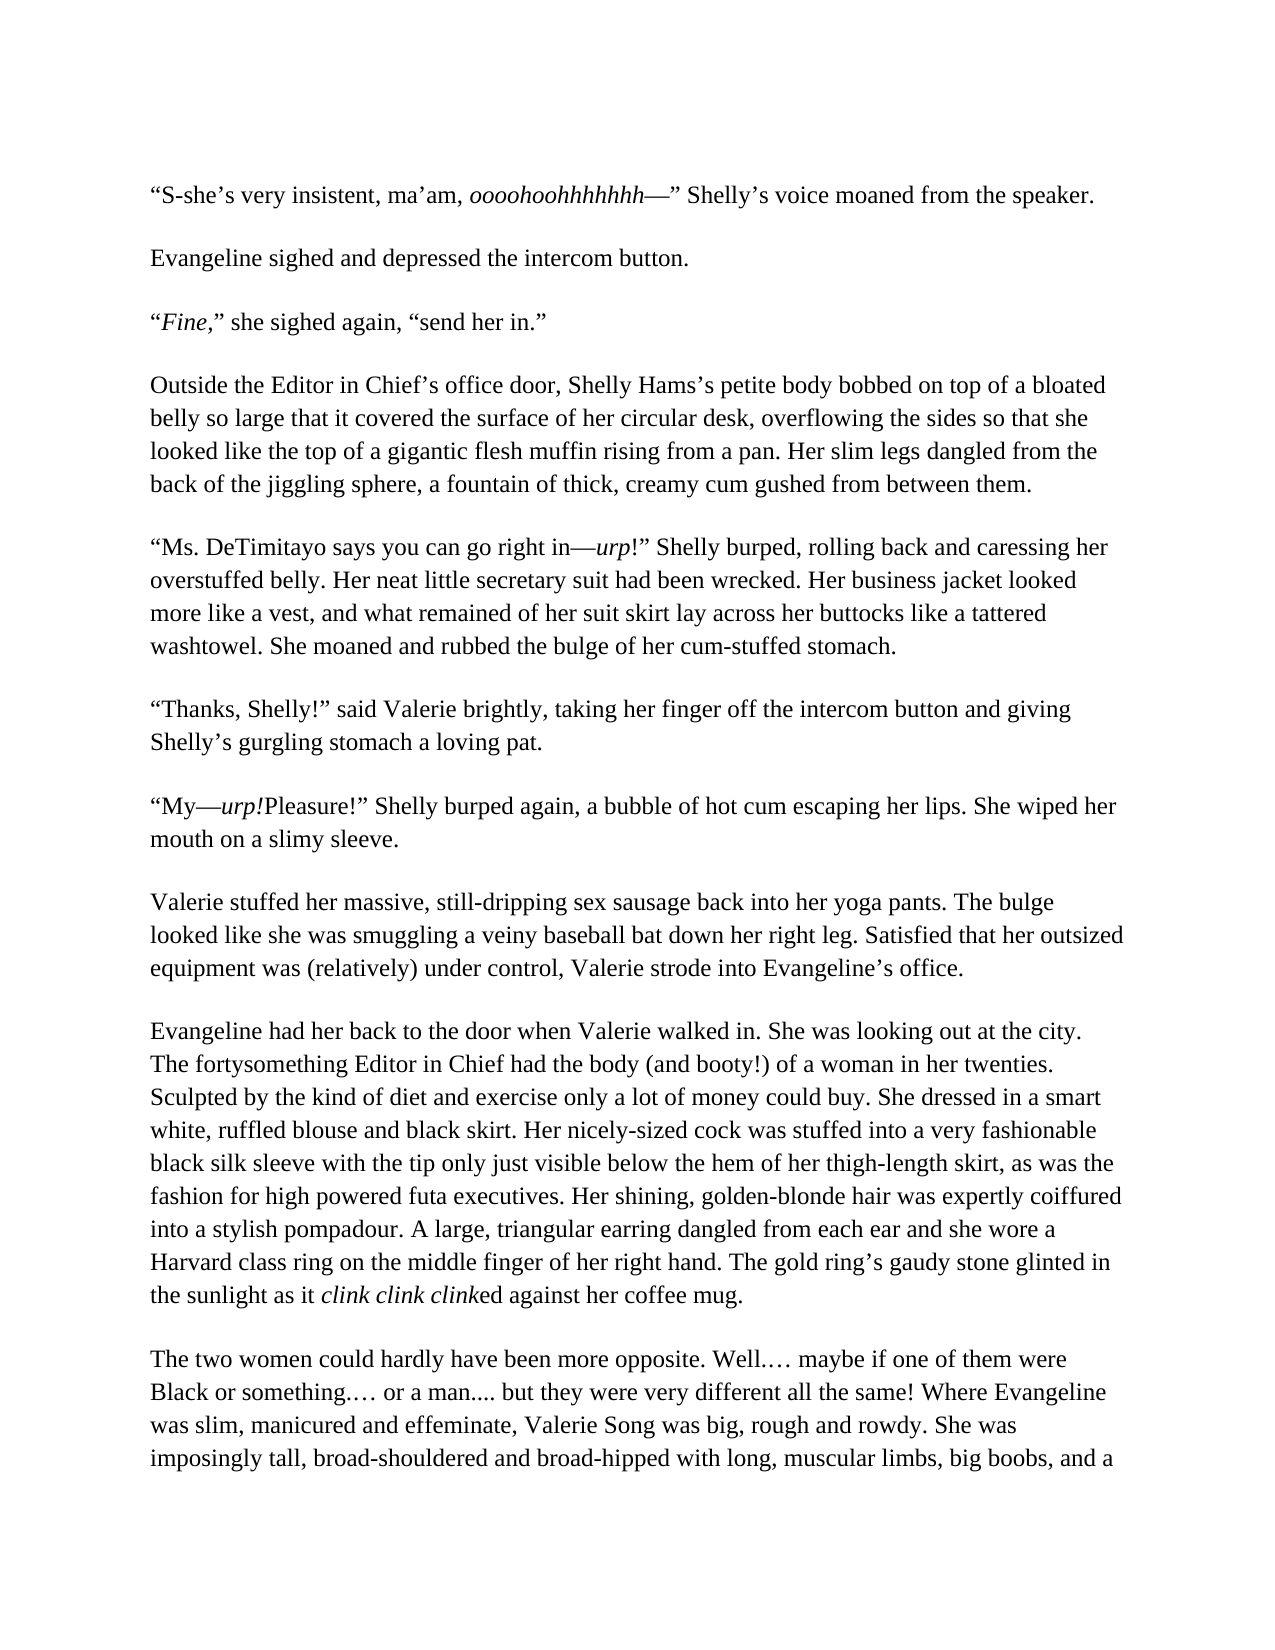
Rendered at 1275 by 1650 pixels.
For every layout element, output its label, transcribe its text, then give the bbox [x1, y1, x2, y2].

text “Thanks, Shelly!” said Valerie brightly, taking her finger off the intercom button and giving Shelly’s gurgling stomach a loving pat. [150, 694, 1125, 756]
text “My—urp!Pleasure!” Shelly burped again, a bubble of hot cum escaping her lips. She wiped her mouth on a slimy sleeve. [150, 791, 1125, 852]
text Valerie stuffed her massive, still-dripping sex sausage back into her yoga pants. The bulge looked like she was smuggling a veiny baseball bat down her right leg. Satisfied that her outsized equipment was (relatively) under control, Valerie strode into Evangeline’s office. [150, 887, 1125, 982]
text Evangeline sighed and depressed the intercom button. [150, 243, 1125, 272]
text Outside the Editor in Chief’s office door, Shelly Hams’s petite body bobbed on top of a bloated belly so large that it covered the surface of her circular desk, overflowing the sides so that she looked like the top of a gigantic flesh muffin rising from a pan. Her slim legs dangled from the back of the jiggling sphere, a fountain of thick, creamy cum gushed from between them. [150, 370, 1125, 498]
text “Fine,” she sighed again, “send her in.” [150, 307, 1125, 335]
text “S-she’s very insistent, ma’am, oooohoohhhhhhh—” Shelly’s voice moaned from the speaker. [150, 180, 1125, 209]
text “Ms. DeTimitayo says you can go right in—urp!” Shelly burped, rolling back and caressing her overstuffed belly. Her neat little secretary suit had been wrecked. Her business jacket looked more like a vest, and what remained of her suit skirt lay across her buttocks like a tattered washtowel. She moaned and rubbed the bulge of her cum-stuffed stomach. [150, 532, 1125, 660]
text Evangeline had her back to the door when Valerie walked in. She was looking out at the city. The fortysomething Editor in Chief had the body (and booty!) of a woman in her twenties. Sculpted by the kind of diet and exercise only a lot of money could buy. She dressed in a smart white, ruffled blouse and black skirt. Her nicely-sized cock was stuffed into a very fashionable black silk sleeve with the tip only just visible below the hem of her thigh-length skirt, as was the fashion for high powered futa executives. Her shining, golden-blonde hair was expertly coiffured into a stylish pompadour. A large, triangular earring dangled from each ear and she wore a Harvard class ring on the middle finger of her right hand. The gold ring’s gaudy stone glinted in the sunlight as it clink clink clinked against her coffee mug. [150, 1016, 1125, 1309]
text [150, 1344, 1125, 1471]
